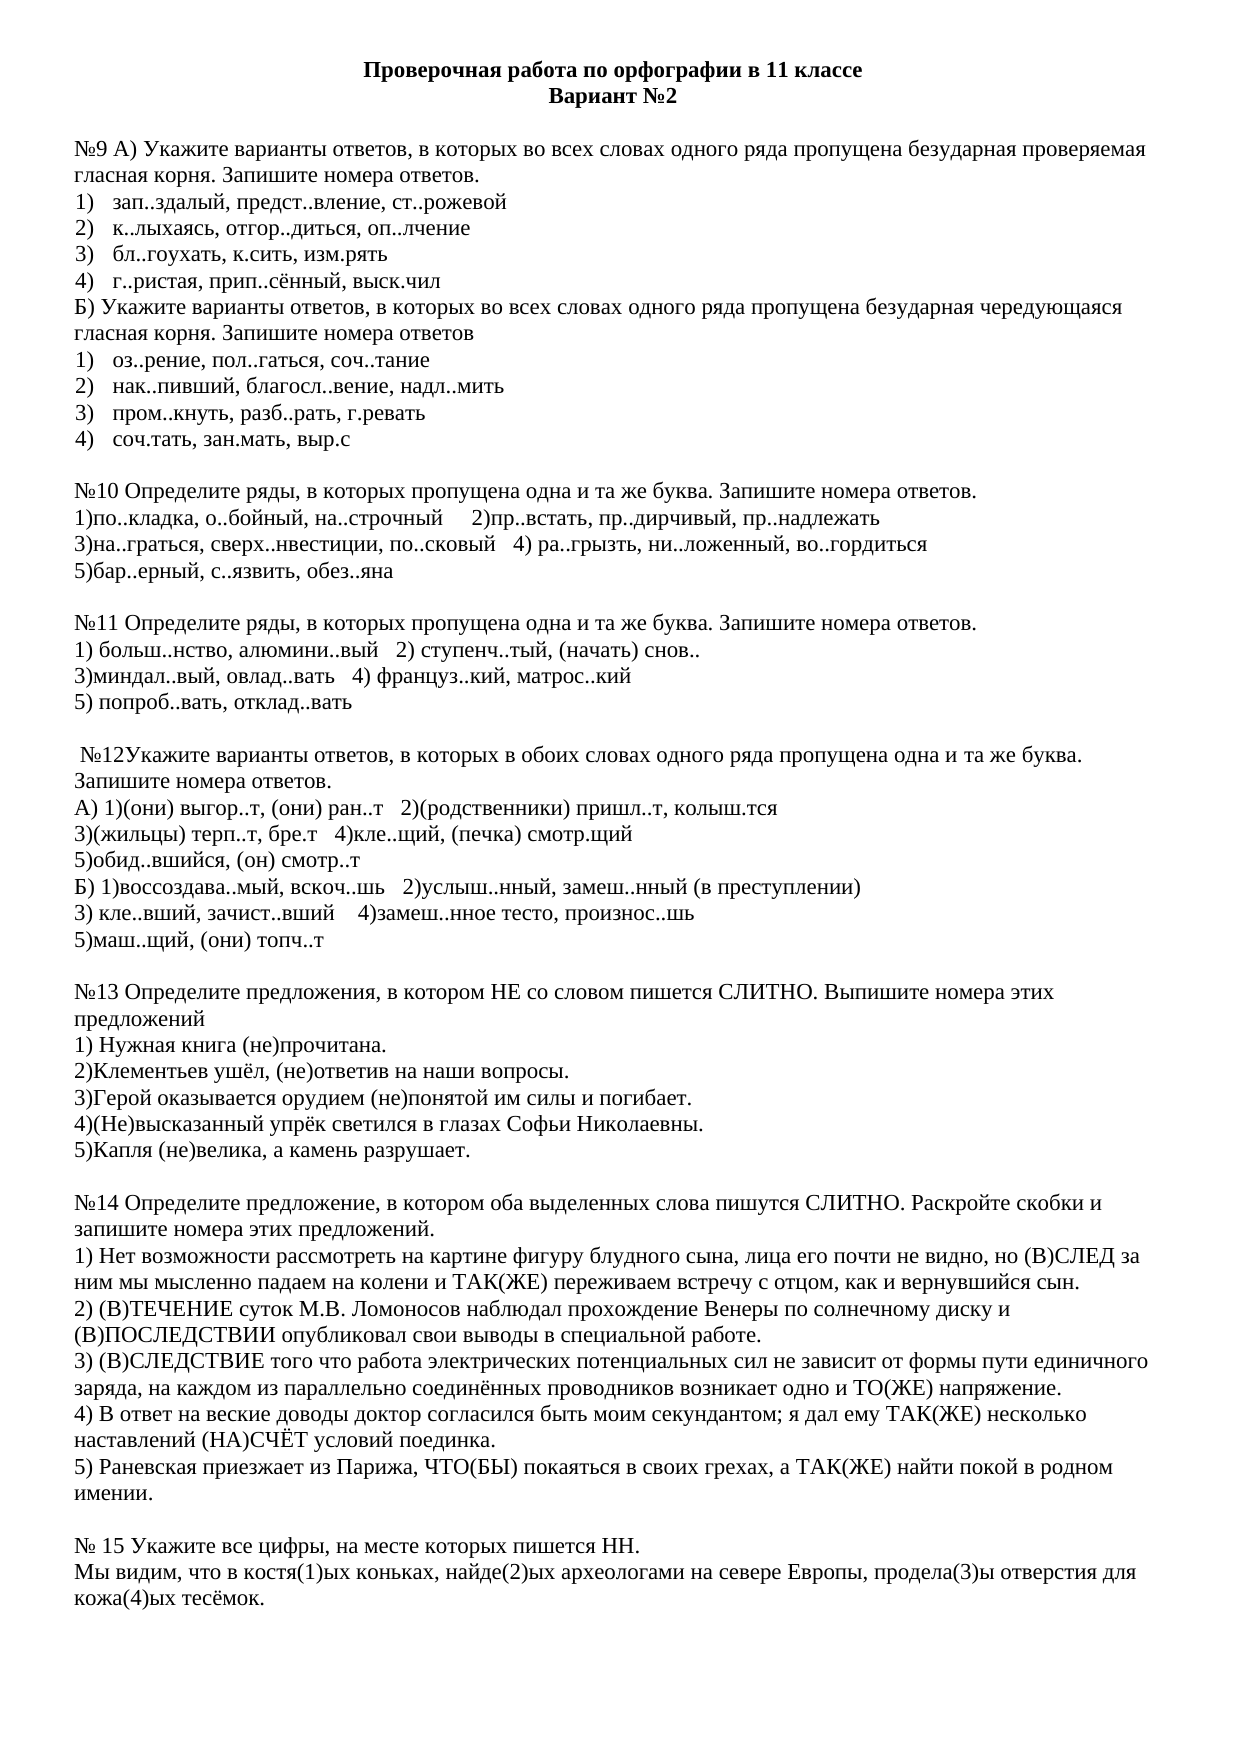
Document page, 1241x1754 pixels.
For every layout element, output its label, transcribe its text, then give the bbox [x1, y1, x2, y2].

text Б) Укажите варианты ответов, в которых во всех словах одного ряда пропущена безударная чередующаяся гласная корня. Запишите номера ответов [74, 293, 1152, 346]
text 1) Нет возможности рассмотреть на картине фигуру блудного сына, лица его почти не видно, но (В)СЛЕД за ним мы мысленно падаем на колени и ТАК(ЖЕ) переживаем встречу с отцом, как и вернувшийся сын. [74, 1242, 1152, 1294]
text 5)бар..ерный, с..язвить, обез..яна [74, 557, 1152, 583]
text 3)(жильцы) терп..т, бре.т 4)кле..щий, (печка) смотр.щий [74, 820, 1152, 847]
table_cell 4) [69, 425, 112, 451]
table_cell 4) [69, 267, 112, 293]
text №14 Определите предложение, в котором оба выделенных слова пишутся СЛИТНО. Раскройте скобки и запишите номера этих предложений. [74, 1189, 1152, 1242]
text №12Укажите варианты ответов, в которых в обоих словах одного ряда пропущена одна и та же буква. Запишите номера ответов. [74, 741, 1152, 794]
text 3)на..граться, сверх..нвестиции, по..сковый 4) ра..грызть, ни..ложенный, во..гордиться [74, 530, 1152, 557]
text 1) Нужная книга (не)прочитана. [74, 1031, 1152, 1057]
text 2)Клементьев ушёл, (не)ответив на наши вопросы. [74, 1057, 1152, 1084]
text №11 Определите ряды, в которых пропущена одна и та же буква. Запишите номера ответов. [74, 609, 1152, 636]
text 5) Раневская приезжает из Парижа, ЧТО(БЫ) покаяться в своих грехах, а ТАК(ЖЕ) найти покой в родном имении. [153, 1453, 1152, 1505]
text 3) (В)СЛЕДСТВИЕ того что работа электрических потенциальных сил не зависит от формы пути единичного заряда, на каждом из параллельно соединённых проводников возникает одно и ТО(ЖЕ) напряжение. [74, 1347, 1152, 1400]
table_cell 3) [69, 399, 112, 425]
text А) 1)(они) выгор..т, (они) ран..т 2)(родственники) пришл..т, колыш.тся [74, 794, 1152, 820]
table_cell к..лыхаясь, отгор..диться, оп..лчение [112, 214, 1147, 240]
table_cell 2) [69, 372, 112, 398]
text 4)(Не)высказанный упрёк светился в глазах Софьи Николаевны. [74, 1110, 1152, 1136]
text 4) В ответ на веские доводы доктор согласился быть моим секундантом; я дал ему ТАК(ЖЕ) несколько наставлений (НА)СЧЁТ условий поединка. [74, 1400, 1152, 1453]
text Мы видим, что в костя(1)ых коньках, найде(2)ых археологами на севере Европы, продела(3)ы отверстия для кожа(4)ых тесёмок. [74, 1558, 1152, 1611]
text Вариант №2 [74, 82, 1152, 109]
text 2) (В)ТЕЧЕНИЕ суток М.В. Ломоносов наблюдал прохождение Венеры по солнечному диску и (В)ПОСЛЕДСТВИИ опубликовал свои выводы в специальной работе. [74, 1294, 1152, 1347]
table_cell пром..кнуть, разб..рать, г.ревать [112, 399, 1147, 425]
table_cell бл..гоухать, к.сить, изм.рять [112, 240, 1147, 267]
text №10 Определите ряды, в которых пропущена одна и та же буква. Запишите номера ответов. [74, 478, 1152, 504]
text 5) попроб..вать, отклад..вать [74, 688, 1152, 715]
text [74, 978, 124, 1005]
text 1) больш..нство, алюмини..вый 2) ступенч..тый, (начать) снов.. [74, 636, 1152, 662]
table_header 1) [69, 188, 112, 214]
table_header оз..рение, пол..гаться, соч..тание [112, 346, 1147, 372]
text 5)Капля (не)велика, а камень разрушает. [74, 1136, 1152, 1163]
text 3)Герой оказывается орудием (не)понятой им силы и погибает. [74, 1084, 1152, 1110]
table_header 1) [69, 346, 112, 372]
table_cell нак..пивший, благосл..вение, надл..мить [112, 372, 1147, 398]
text № 15 Укажите все цифры, на месте которых пишется НН. [74, 1532, 1152, 1558]
table_cell г..ристая, прип..сённый, выск.чил [112, 267, 1147, 293]
text 5)обид..вшийся, (он) смотр..т [74, 847, 1152, 873]
table_cell 2) [69, 214, 112, 240]
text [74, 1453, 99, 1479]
text №13 Определите предложения, в котором НЕ со словом пишется СЛИТНО. Выпишите номера этих предложений [205, 978, 1152, 1031]
text 3)миндал..вый, овлад..вать 4) француз..кий, матрос..кий [74, 662, 1152, 688]
text №9 А) Укажите варианты ответов, в которых во всех словах одного ряда пропущена безударная проверяемая гласная корня. Запишите номера ответов. [74, 135, 1152, 188]
table_header зап..здалый, предст..вление, ст..рожевой [112, 188, 1147, 214]
text 1)по..кладка, о..бойный, на..строчный 2)пр..встать, пр..дирчивый, пр..надлежать [74, 504, 1152, 530]
text Б) 1)воссоздава..мый, вскоч..шь 2)услыш..нный, замеш..нный (в преступлении) 3) кле..вший, зачист..вший 4)замеш..нное тесто, произнос..шь 5)маш..щий, (они) топч..т [74, 873, 1152, 952]
table_cell 3) [69, 240, 112, 267]
table_cell соч.тать, зан.мать, выр.с [112, 425, 1147, 451]
text Проверочная работа по орфографии в 11 классе [74, 56, 1152, 82]
